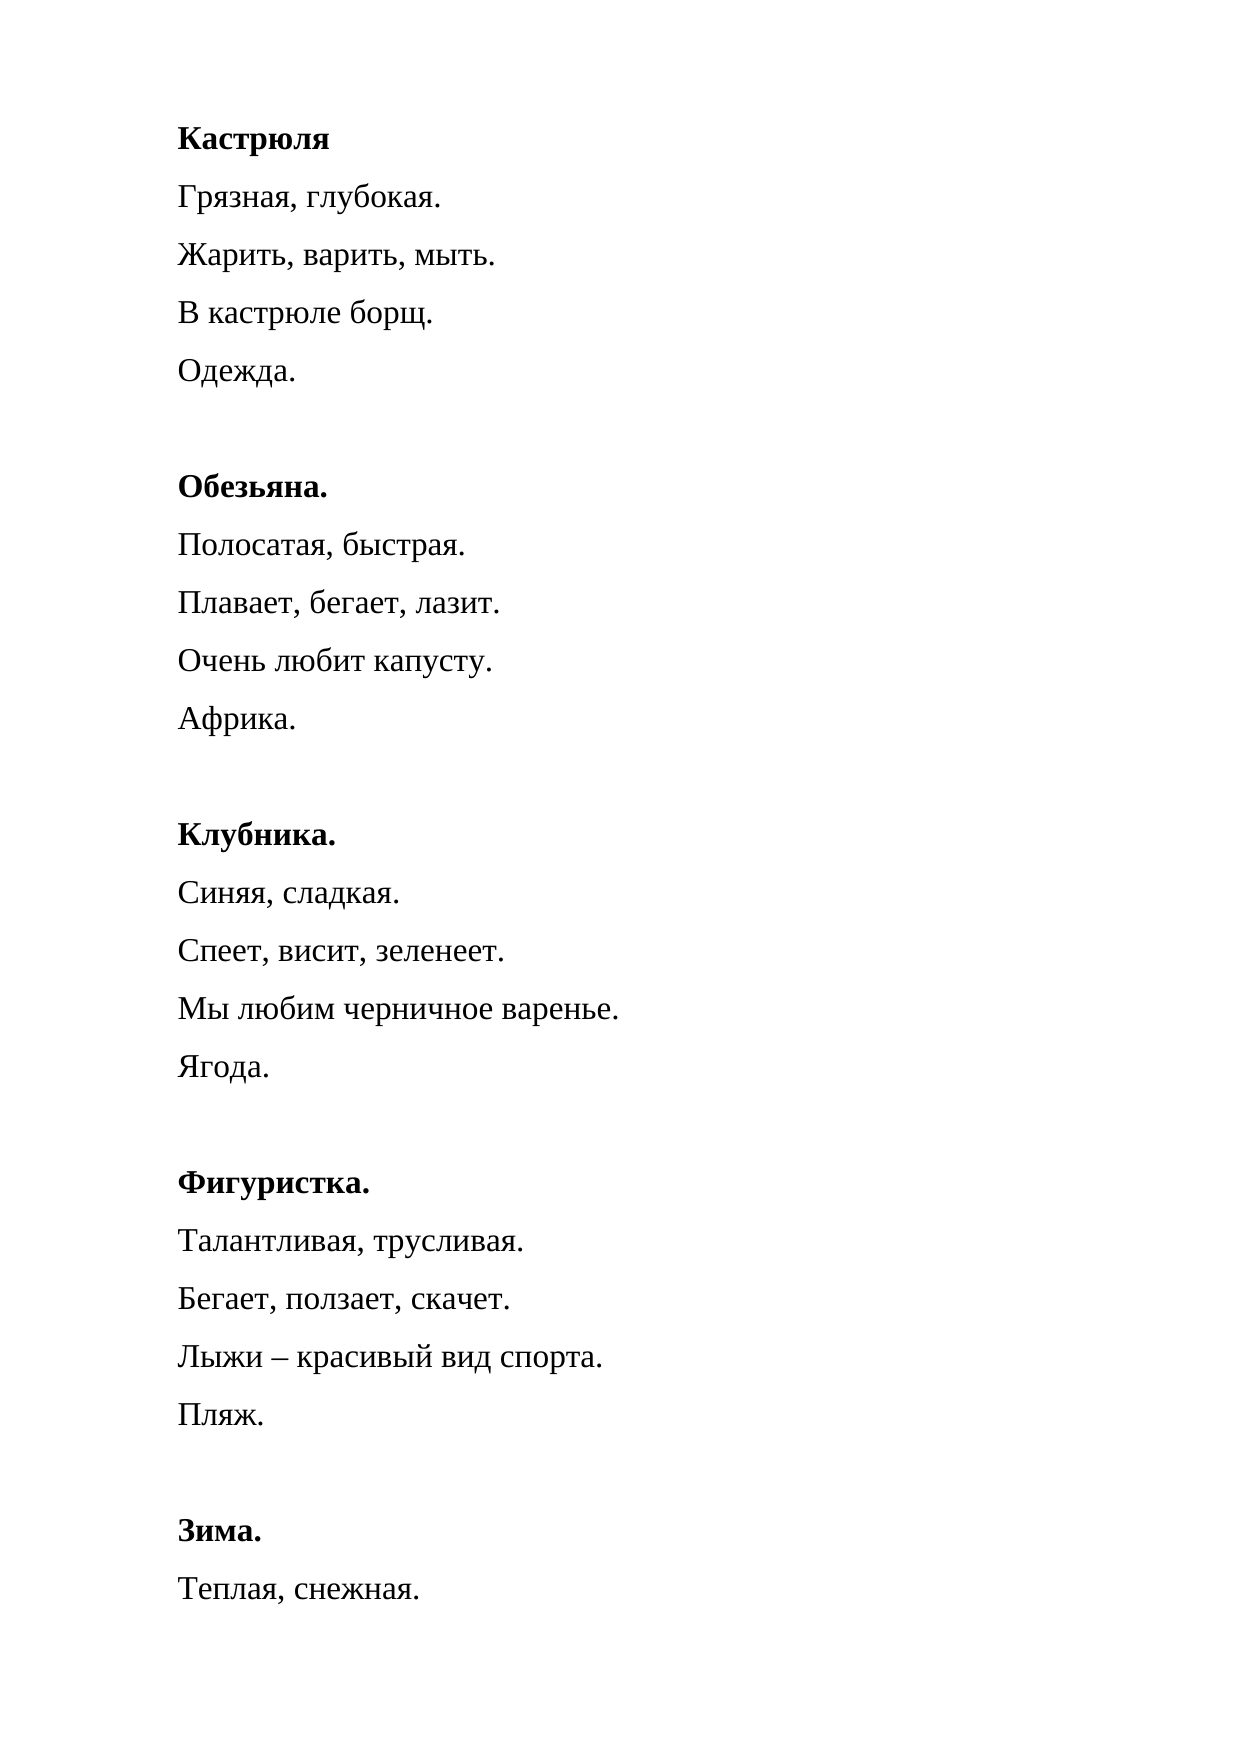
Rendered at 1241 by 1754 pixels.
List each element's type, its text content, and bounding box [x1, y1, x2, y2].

text Спеет, висит, зеленеет. [177, 930, 1152, 969]
text Лыжи – красивый вид спорта. [177, 1337, 1152, 1375]
text Ягода. [177, 1046, 1152, 1085]
text Пляж. [177, 1394, 1152, 1433]
text Кастрюля [177, 118, 1152, 156]
text Плавает, бегает, лазит. [177, 582, 1152, 621]
text Полосатая, быстрая. [177, 524, 1152, 563]
text Талантливая, трусливая. [177, 1221, 1152, 1259]
text Африка. [177, 698, 1152, 737]
text Теплая, снежная. [177, 1569, 1152, 1607]
text Зима. [177, 1511, 1152, 1549]
text Жарить, варить, мыть. [177, 234, 1152, 272]
text Бегает, ползает, скачет. [177, 1278, 1152, 1317]
text Фигуристка. [177, 1162, 1152, 1201]
text Обезьяна. [177, 466, 1152, 504]
text В кастрюле борщ. [177, 292, 1152, 331]
text Грязная, глубокая. [177, 176, 1152, 214]
text Клубника. [177, 814, 1152, 853]
text Очень любит капусту. [177, 640, 1152, 679]
text Синяя, сладкая. [177, 872, 1152, 911]
text Одежда. [177, 350, 1152, 388]
text Мы любим черничное варенье. [177, 988, 1152, 1027]
